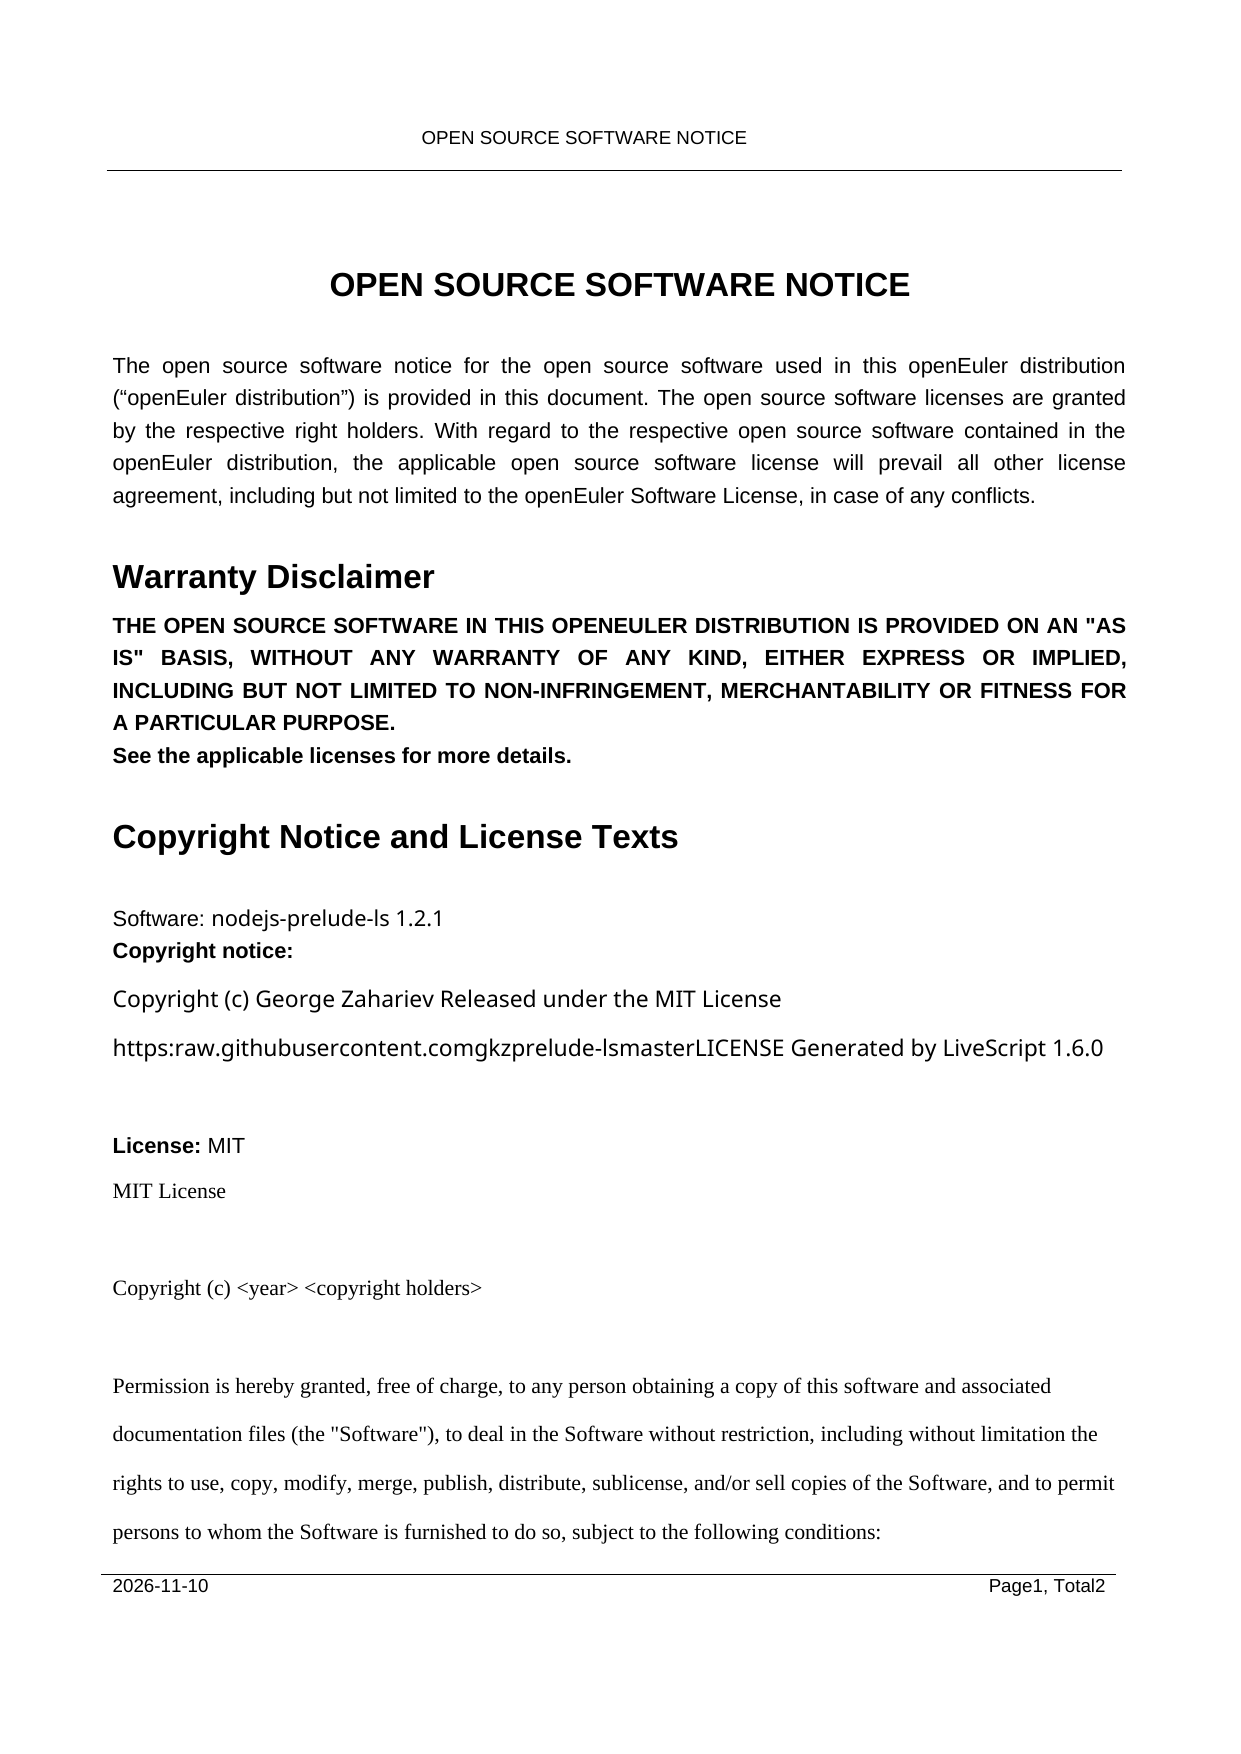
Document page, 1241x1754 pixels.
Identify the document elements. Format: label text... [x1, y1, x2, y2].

text Copyright Notice and License Texts [112, 804, 1128, 869]
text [112, 1174, 1128, 1548]
text THE OPEN SOURCE SOFTWARE IN THIS OPENEULER DISTRIBUTION IS PROVIDED ON AN "AS IS" BASIS, WITHOUT ANY WARRANTY OF ANY KIND, EITHER EXPRESS OR IMPLIED, INCLUDING BUT NOT LIMITED TO NON-INFRINGEMENT, MERCHANTABILITY OR FITNESS FOR A PARTICULAR PURPOSE. See the applicable licenses for more details. [112, 609, 1128, 771]
text Copyright notice: Copyright (c) George Zahariev Released under the MIT License https:raw.githubusercontent.comgkzprelude-lsmasterLICENSE Generated by LiveScript 1.6.0 [112, 934, 1128, 1113]
text License: MIT [112, 1129, 1128, 1161]
text The open source software notice for the open source software used in this openEuler distribution (“openEuler distribution”) is provided in this document. The open source software licenses are granted by the respective right holders. With regard to the respective open source software contained in the openEuler distribution, the applicable open source software license will prevail all other license agreement, including but not limited to the openEuler Software License, in case of any conflicts. [112, 349, 1128, 511]
text OPEN SOURCE SOFTWARE NOTICE [112, 251, 1128, 316]
text Warranty Disclaimer [112, 544, 1128, 609]
text Software: nodejs-prelude-ls 1.2.1 [112, 901, 1128, 934]
